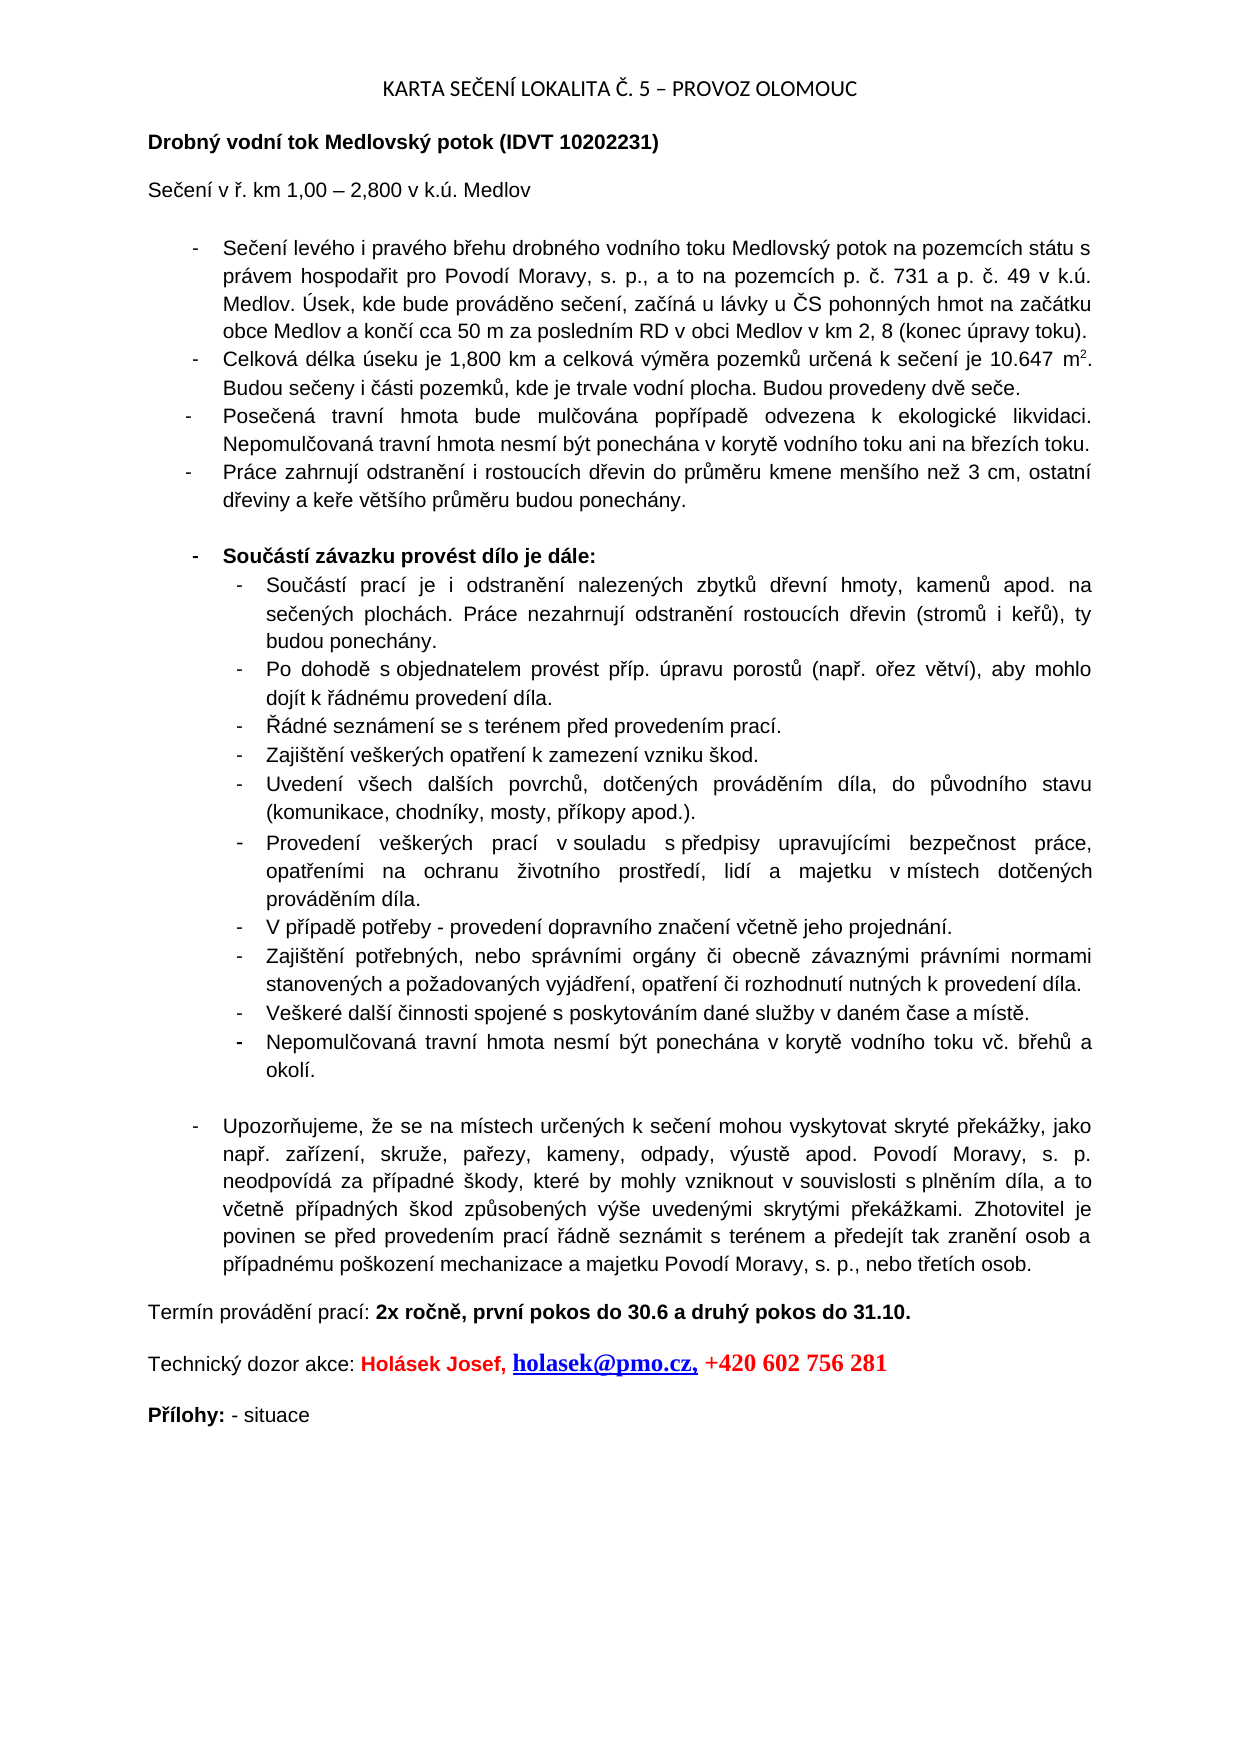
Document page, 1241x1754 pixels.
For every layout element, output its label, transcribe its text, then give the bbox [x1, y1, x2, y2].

text Sečení v ř. km 1,00 – 2,800 v k.ú. Medlov [148, 178, 1093, 202]
text Termín provádění prací: 2x ročně, první pokos do 30.6 a druhý pokos do 31.10. [148, 1300, 1093, 1324]
list Provedení veškerých prací v souladu s předpisy upravujícími bezpečnost práce, opatřeními na ochranu životního prostředí, lidí a majetku v místech dotčených prováděním díla. [236, 828, 1093, 911]
text Přílohy: - situace [148, 1402, 1093, 1426]
list Práce zahrnují odstranění i rostoucích dřevin do průměru kmene menšího než 3 cm, ostatní dřeviny a keře většího průměru budou ponechány. [185, 459, 1093, 512]
list Sečení levého i pravého břehu drobného vodního toku Medlovský potok na pozemcích státu s právem hospodařit pro Povodí Moravy, s. p., a to na pozemcích p. č. 731 a p. č. 49 v k.ú. Medlov. Úsek, kde bude prováděno sečení, začíná u lávky u ČS pohonných hmot na začátku obce Medlov a končí cca 50 m za posledním RD v obci Medlov v km 2, 8 (konec úpravy toku). [192, 235, 1093, 343]
list Upozorňujeme, že se na místech určených k sečení mohou vyskytovat skryté překážky, jako např. zařízení, skruže, pařezy, kameny, odpady, výustě apod. Povodí Moravy, s. p. neodpovídá za případné škody, které by mohly vzniknout v souvislosti s plněním díla, a to včetně případných škod způsobených výše uvedenými skrytými překážkami. Zhotovitel je povinen se před provedením prací řádně seznámit s terénem a předejít tak zranění osob a případnému poškození mechanizace a majetku Povodí Moravy, s. p., nebo třetích osob. [192, 1113, 1093, 1276]
list V případě potřeby - provedení dopravního značení včetně jeho projednání. [236, 914, 1093, 939]
list Celková délka úseku je 1,800 km a celková výměra pozemků určená k sečení je 10.647 m2. Budou sečeny i části pozemků, kde je trvale vodní plocha. Budou provedeny dvě seče. [192, 346, 1093, 399]
text Drobný vodní tok Medlovský potok (IDVT 10202231) [148, 130, 1093, 154]
list Součástí prací je i odstranění nalezených zbytků dřevní hmoty, kamenů apod. na sečených plochách. Práce nezahrnují odstranění rostoucích dřevin (stromů i keřů), ty budou ponechány. [236, 572, 1093, 653]
list Posečená travní hmota bude mulčována popřípadě odvezena k ekologické likvidaci. Nepomulčovaná travní hmota nesmí být ponechána v korytě vodního toku ani na březích toku. [185, 403, 1093, 456]
list Zajištění potřebných, nebo správními orgány či obecně závaznými právními normami stanovených a požadovaných vyjádření, opatření či rozhodnutí nutných k provedení díla. [236, 943, 1093, 996]
list Uvedení všech dalších povrchů, dotčených prováděním díla, do původního stavu (komunikace, chodníky, mosty, příkopy apod.). [236, 771, 1093, 824]
list Po dohodě s objednatelem provést příp. úpravu porostů (např. ořez větví), aby mohlo dojít k řádnému provedení díla. [236, 656, 1093, 709]
text Technický dozor akce: Holásek Josef, holasek@pmo.cz, +420 602 756 281 [148, 1348, 1093, 1377]
list Veškeré další činnosti spojené s poskytováním dané služby v daném čase a místě. [236, 1000, 1093, 1025]
list Nepomulčovaná travní hmota nesmí být ponechána v korytě vodního toku vč. břehů a okolí. [236, 1029, 1093, 1082]
list Součástí závazku provést dílo je dále: [192, 543, 1093, 569]
list Řádné seznámení se s terénem před provedením prací. [236, 713, 1093, 738]
list Zajištění veškerých opatření k zamezení vzniku škod. [236, 742, 1093, 767]
